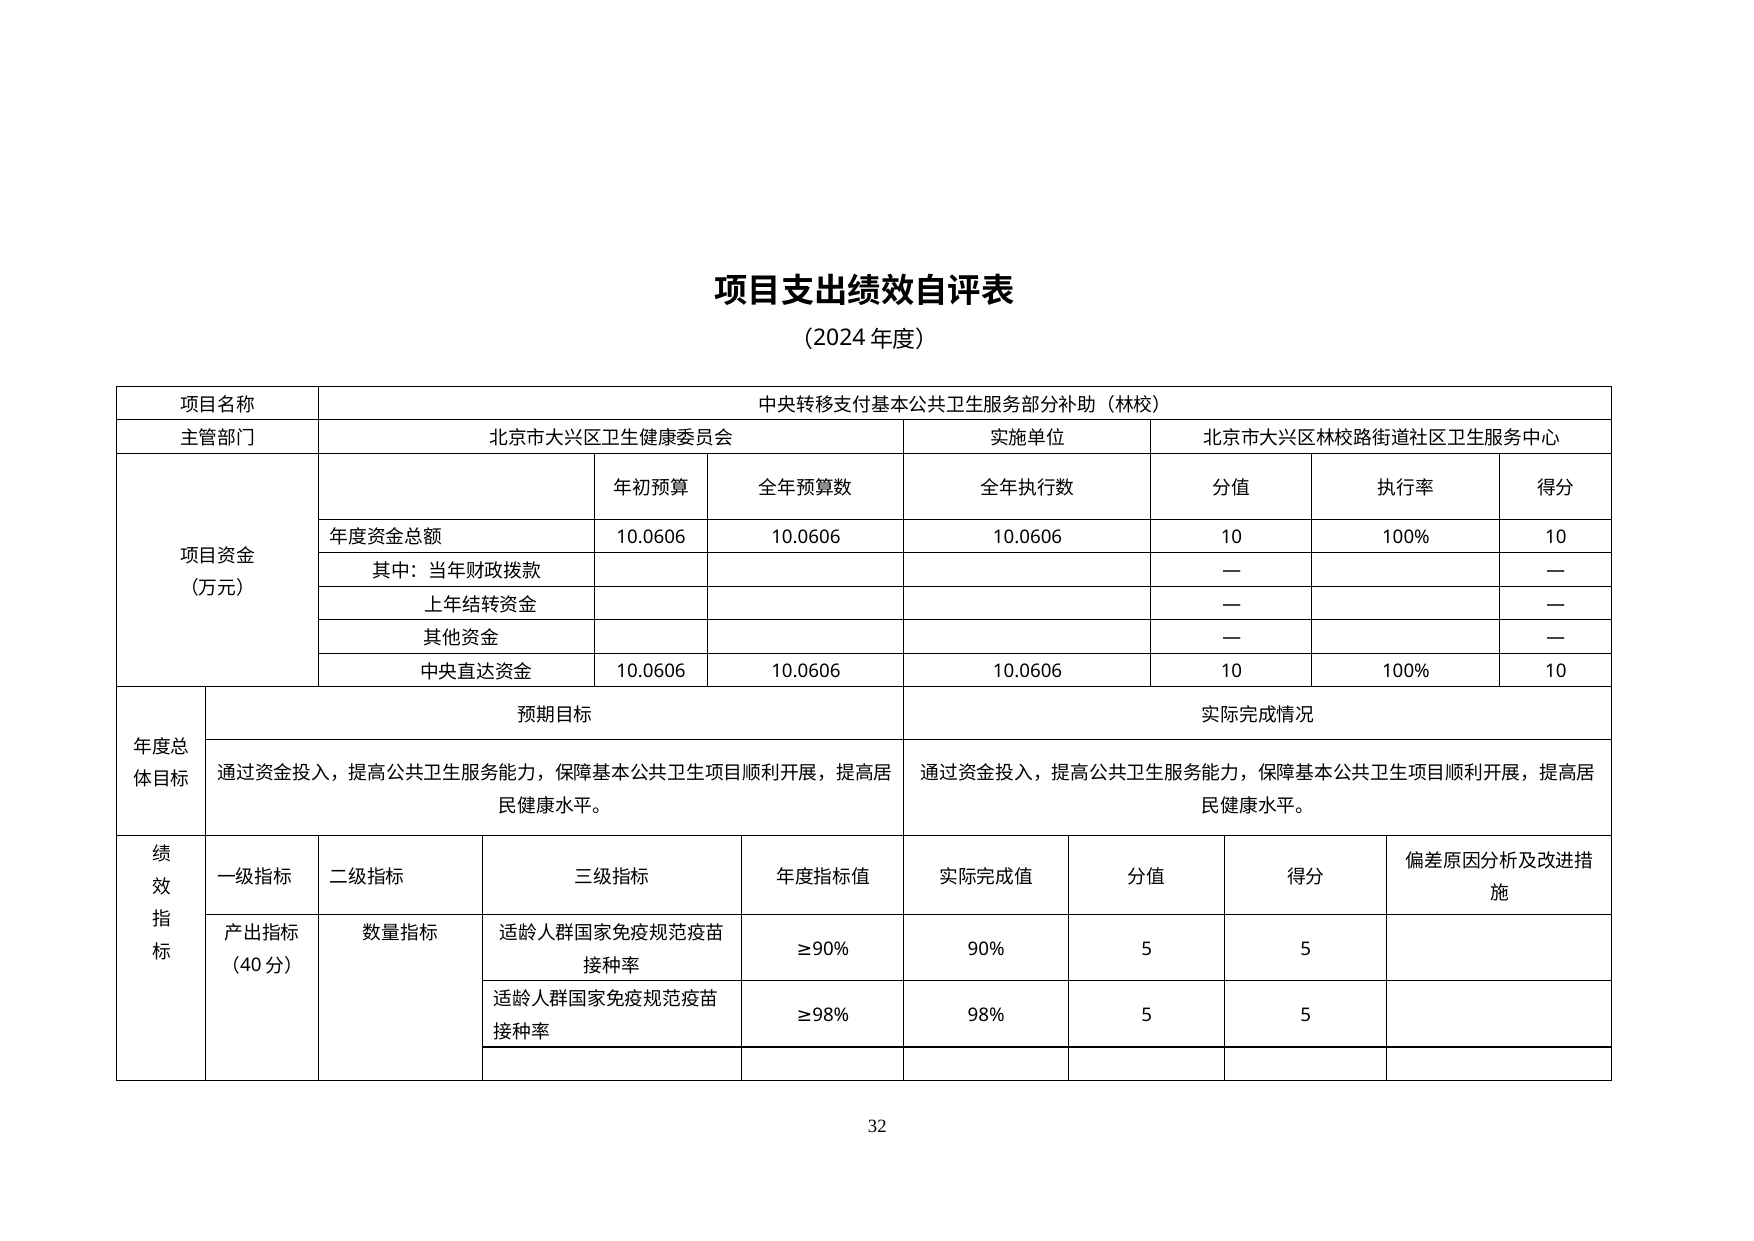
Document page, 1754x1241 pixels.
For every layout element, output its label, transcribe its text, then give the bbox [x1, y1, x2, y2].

table_cell 10 [1500, 520, 1611, 552]
table_cell 预期目标 [206, 687, 903, 739]
table_cell 中央转移支付基本公共卫生服务部分补助（林校） [319, 387, 1611, 419]
table_cell 一级指标 [206, 836, 318, 914]
table_cell [904, 1048, 1068, 1080]
table_cell [1225, 1048, 1386, 1080]
table_cell 10.0606 [904, 654, 1150, 686]
table_cell 二级指标 [319, 836, 482, 914]
table_cell [1312, 553, 1499, 586]
table_cell 实际完成情况 [904, 687, 1611, 739]
table_cell 得分 [1225, 836, 1386, 914]
table_cell 全年预算数 [708, 454, 903, 518]
table_cell 90% [904, 915, 1068, 980]
table_cell 分值 [1151, 454, 1311, 518]
table_cell [742, 1048, 903, 1080]
table_cell 10 [1500, 654, 1611, 686]
table_cell 适龄人群国家免疫规范疫苗接种率 [483, 915, 741, 980]
table_cell 100% [1312, 520, 1499, 552]
table_cell 年度指标值 [742, 836, 903, 914]
table_cell [708, 620, 903, 653]
table_cell 5 [1225, 915, 1386, 980]
table_cell — [1151, 553, 1311, 586]
table_cell 北京市大兴区卫生健康委员会 [319, 420, 903, 453]
table_cell 年初预算 [595, 454, 707, 518]
table_cell [708, 553, 903, 586]
table_cell — [1151, 620, 1311, 653]
table_cell （2024年度） [117, 321, 1612, 386]
table_cell [1387, 1048, 1611, 1080]
table_cell 通过资金投入，提高公共卫生服务能力，保障基本公共卫生项目顺利开展，提高居民健康水平。 [206, 740, 903, 835]
table_cell 5 [1225, 981, 1386, 1046]
table_cell [595, 620, 707, 653]
table_cell 分值 [1069, 836, 1224, 914]
table_cell 98% [904, 981, 1068, 1046]
table_cell 绩 效 指 标 [117, 836, 205, 1080]
table_cell [319, 454, 594, 518]
table_cell 其他资金 [319, 620, 594, 653]
table_cell 10.0606 [904, 520, 1150, 552]
table_cell 三级指标 [483, 836, 741, 914]
table_cell — [1500, 587, 1611, 619]
table_cell — [1500, 553, 1611, 586]
table_cell 10.0606 [708, 654, 903, 686]
table_cell 主管部门 [117, 420, 318, 453]
table_cell 数量指标 [319, 915, 482, 1080]
table_cell 年度资金总额 [319, 520, 594, 552]
table_cell 实施单位 [904, 420, 1150, 453]
table_cell [904, 620, 1150, 653]
table_cell 项目名称 [117, 387, 318, 419]
table_cell 5 [1069, 915, 1224, 980]
table_cell 执行率 [1312, 454, 1499, 518]
table_cell [1387, 981, 1611, 1046]
table_cell 5 [1069, 981, 1224, 1046]
table_cell [1387, 915, 1611, 980]
table_cell 实际完成值 [904, 836, 1068, 914]
table_cell 10 [1151, 520, 1311, 552]
table_cell [595, 553, 707, 586]
table_cell 项目资金 （万元） [117, 454, 318, 686]
table_cell 上年结转资金 [319, 587, 594, 619]
table_cell 通过资金投入，提高公共卫生服务能力，保障基本公共卫生项目顺利开展，提高居民健康水平。 [904, 740, 1611, 835]
table_cell [1312, 620, 1499, 653]
table_cell 全年执行数 [904, 454, 1150, 518]
table_cell 10 [1151, 654, 1311, 686]
table_cell 10.0606 [708, 520, 903, 552]
table_cell — [1151, 587, 1311, 619]
table_cell 100% [1312, 654, 1499, 686]
table_cell ≥98% [742, 981, 903, 1046]
table_cell 适龄人群国家免疫规范疫苗接种率 [483, 981, 741, 1046]
table_cell [595, 587, 707, 619]
table_cell [904, 553, 1150, 586]
table_cell [483, 1048, 741, 1080]
table_cell 年度总体目标 [117, 687, 205, 835]
table_cell 中央直达资金 [319, 654, 594, 686]
table_cell [1312, 587, 1499, 619]
table_cell 10.0606 [595, 654, 707, 686]
table_cell [708, 587, 903, 619]
table_cell [904, 587, 1150, 619]
table_cell ≥90% [742, 915, 903, 980]
table_cell [1069, 1048, 1224, 1080]
table_cell 偏差原因分析及改进措施 [1387, 836, 1611, 914]
table_cell 10.0606 [595, 520, 707, 552]
table_cell 北京市大兴区林校路街道社区卫生服务中心 [1151, 420, 1611, 453]
table_cell 其中：当年财政拨款 [319, 553, 594, 586]
table_header 项目支出绩效自评表 [117, 256, 1612, 321]
table_cell 产出指标（40分） [206, 915, 318, 1080]
table_cell 得分 [1500, 454, 1611, 518]
table_cell — [1500, 620, 1611, 653]
